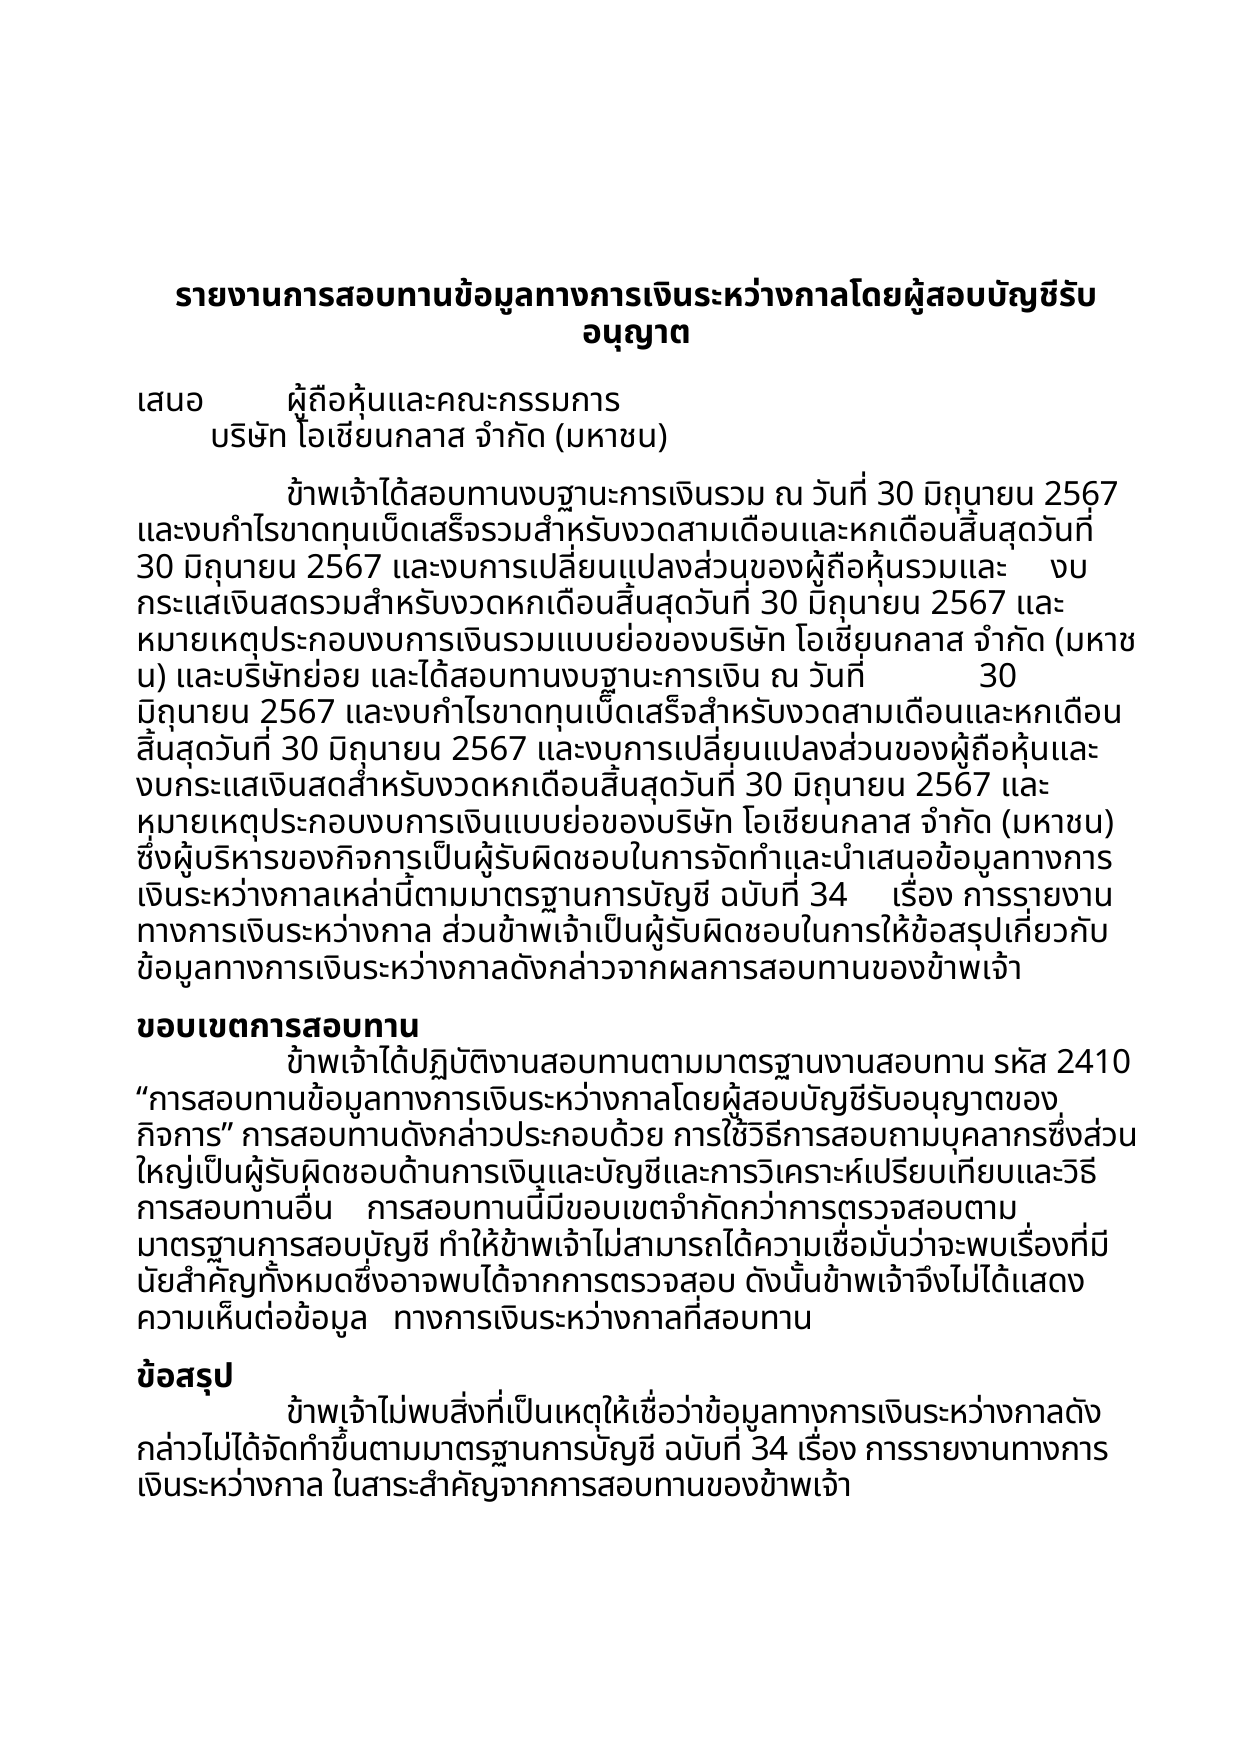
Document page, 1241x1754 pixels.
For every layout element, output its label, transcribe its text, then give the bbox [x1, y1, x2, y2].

text บริษัท โอเชียนกลาส จำกัด (มหาชน) [136, 419, 1137, 455]
subtitle รายงานการสอบทานข้อมูลทางการเงินระหว่างกาลโดยผู้สอบบัญชีรับอนุญาต [136, 276, 1137, 351]
text ข้าพเจ้าได้ปฏิบัติงานสอบทานตามมาตรฐานงานสอบทาน รหัส 2410 “การสอบทานข้อมูลทางการเงินระหว่างกาลโดยผู้สอบบัญชีรับอนุญาตของกิจการ” การสอบทานดังกล่าวประกอบด้วย การใช้วิธีการสอบถามบุคลากรซึ่งส่วนใหญ่เป็นผู้รับผิดชอบด้านการเงินและบัญชีและการวิเคราะห์เปรียบเทียบและวิธีการสอบทานอื่น การสอบทานนี้มีขอบเขตจำกัดกว่าการตรวจสอบตามมาตรฐานการสอบบัญชี ทำให้ข้าพเจ้าไม่สามารถได้ความเชื่อมั่นว่าจะพบเรื่องที่มีนัยสำคัญทั้งหมดซึ่งอาจพบได้จากการตรวจสอบ ดังนั้นข้าพเจ้าจึงไม่ได้แสดงความเห็นต่อข้อมูล ทางการเงินระหว่างกาลที่สอบทาน [136, 1045, 1137, 1336]
text ข้อสรุป [136, 1357, 1137, 1395]
text ข้าพเจ้าได้สอบทานงบฐานะการเงินรวม ณ วันที่ 30 มิถุนายน 2567 และงบกำไรขาดทุนเบ็ดเสร็จรวมสำหรับงวดสามเดือนและหกเดือนสิ้นสุดวันที่ 30 มิถุนายน 2567 และงบการเปลี่ยนแปลงส่วนของผู้ถือหุ้นรวมและ งบกระแสเงินสดรวมสำหรับงวดหกเดือนสิ้นสุดวันที่ 30 มิถุนายน 2567 และหมายเหตุประกอบงบการเงินรวมแบบย่อของบริษัท โอเชียนกลาส จำกัด (มหาชน) และบริษัทย่อย และได้สอบทานงบฐานะการเงิน ณ วันที่ 30 มิถุนายน 2567 และงบกำไรขาดทุนเบ็ดเสร็จสำหรับงวดสามเดือนและหกเดือนสิ้นสุดวันที่ 30 มิถุนายน 2567 และงบการเปลี่ยนแปลงส่วนของผู้ถือหุ้นและงบกระแสเงินสดสำหรับงวดหกเดือนสิ้นสุดวันที่ 30 มิถุนายน 2567 และหมายเหตุประกอบงบการเงินแบบย่อของบริษัท โอเชียนกลาส จำกัด (มหาชน) ซึ่งผู้บริหารของกิจการเป็นผู้รับผิดชอบในการจัดทำและนำเสนอข้อมูลทางการเงินระหว่างกาลเหล่านี้ตามมาตรฐานการบัญชี ฉบับที่ 34 เรื่อง การรายงานทางการเงินระหว่างกาล ส่วนข้าพเจ้าเป็นผู้รับผิดชอบในการให้ข้อสรุปเกี่ยวกับข้อมูลทางการเงินระหว่างกาลดังกล่าวจากผลการสอบทานของข้าพเจ้า [136, 476, 1137, 986]
text เสนอ ผู้ถือหุ้นและคณะกรรมการ [136, 382, 1137, 419]
text ขอบเขตการสอบทาน [136, 1007, 1137, 1045]
text ข้าพเจ้าไม่พบสิ่งที่เป็นเหตุให้เชื่อว่าข้อมูลทางการเงินระหว่างกาลดังกล่าวไม่ได้จัดทำขึ้นตามมาตรฐานการบัญชี ฉบับที่ 34 เรื่อง การรายงานทางการเงินระหว่างกาล ในสาระสำคัญจากการสอบทานของข้าพเจ้า [136, 1395, 1137, 1504]
